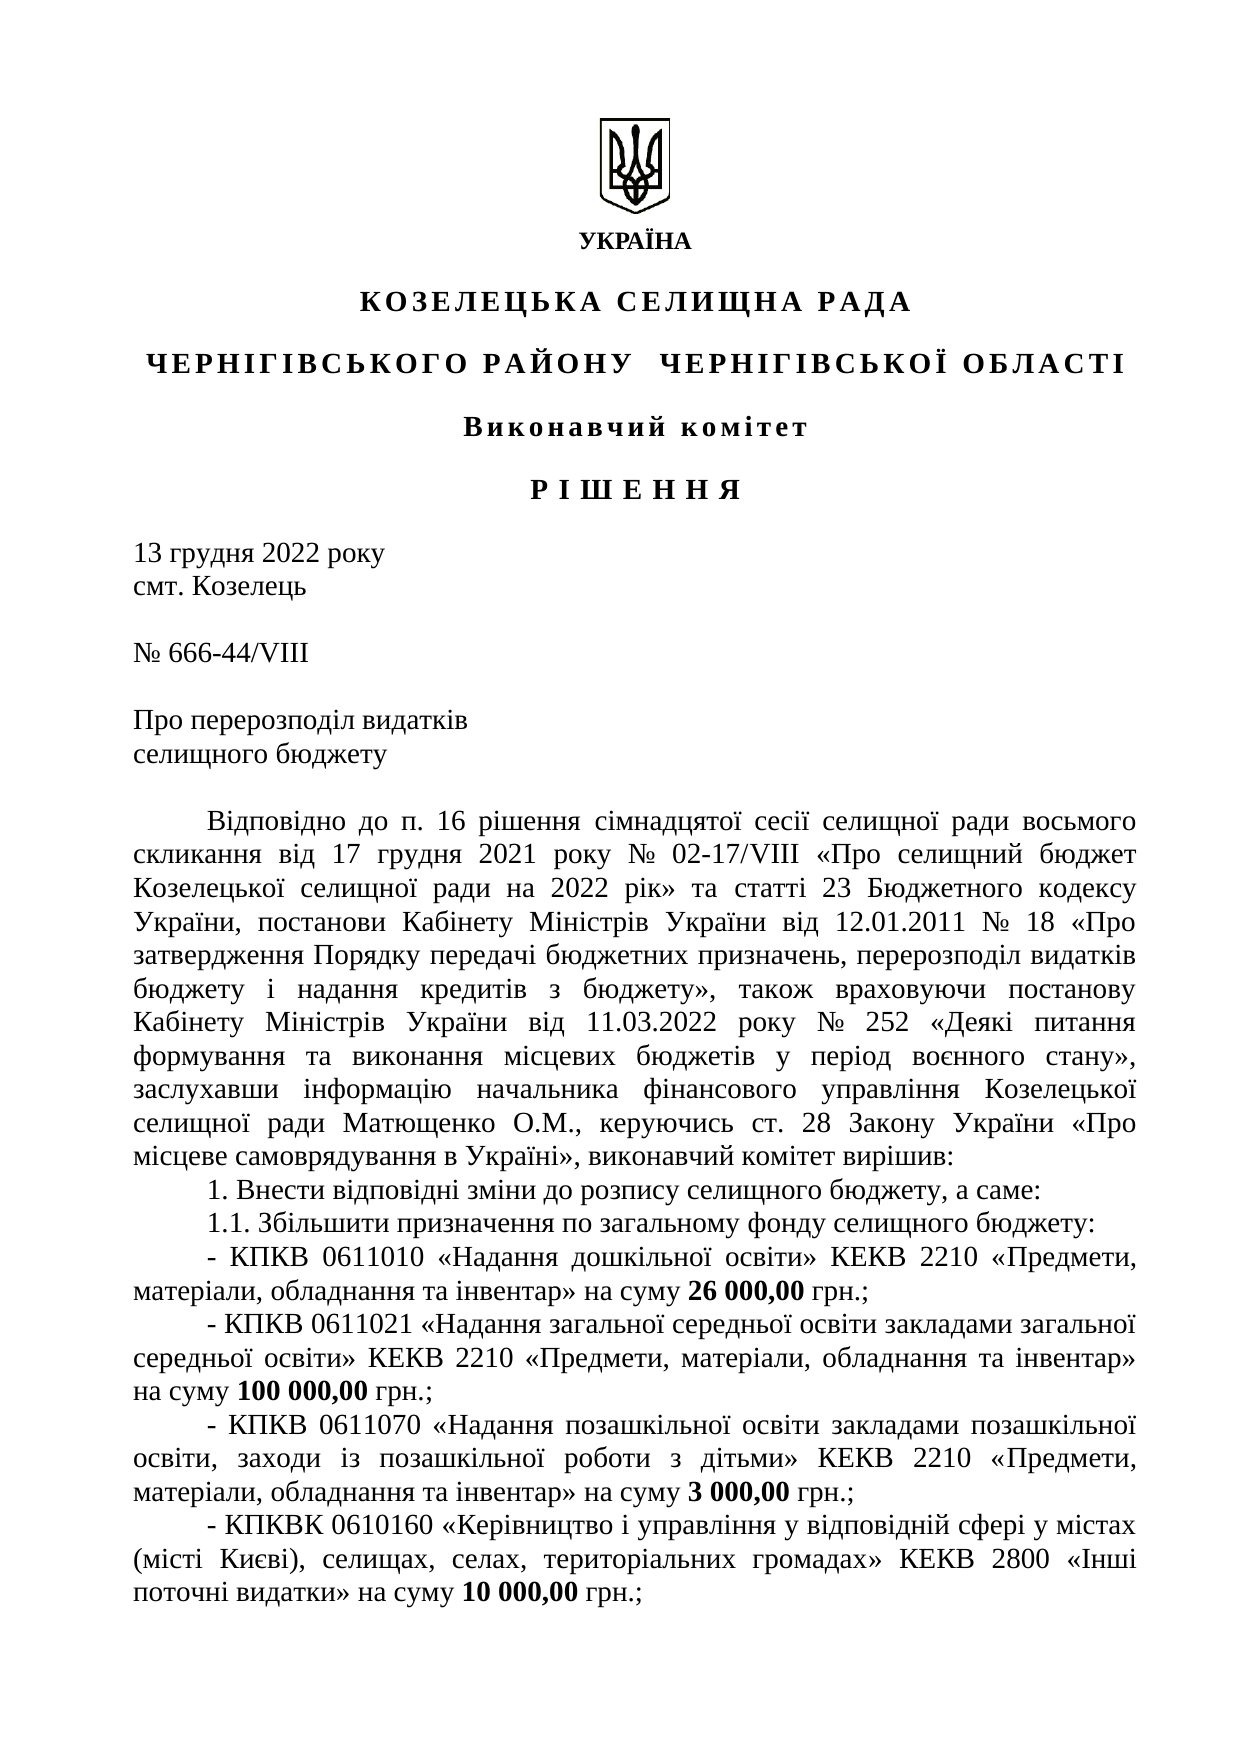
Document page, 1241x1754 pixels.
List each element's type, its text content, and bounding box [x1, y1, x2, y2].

text 13 грудня 2022 року [133, 535, 1137, 568]
text 1. Внести відповідні зміни до розпису селищного бюджету, а саме: [133, 1172, 1137, 1206]
text Про перерозподіл видатків [133, 702, 1137, 736]
text - КПКВ 0611010 «Надання дошкільної освіти» КЕКВ 2210 «Предмети, матеріали, обладнання та інвентар» на суму 26 000,00 грн.; [133, 1239, 1137, 1306]
text 1.1. Збільшити призначення по загальному фонду селищного бюджету: [133, 1206, 1137, 1239]
text ЧЕРНІГІВСЬКОГО РАЙОНУ ЧЕРНІГІВСЬКОЇ ОБЛАСТІ [133, 347, 1137, 380]
picture [599, 118, 670, 214]
text - КПКВ 0611021 «Надання загальної середньої освіти закладами загальної середньої освіти» КЕКВ 2210 «Предмети, матеріали, обладнання та інвентар» на суму 100 000,00 грн.; [133, 1306, 1137, 1407]
text селищного бюджету [133, 736, 1137, 769]
text - КПКВ 0611070 «Надання позашкільної освіти закладами позашкільної освіти, заходи із позашкільної роботи з дітьми» КЕКВ 2210 «Предмети, матеріали, обладнання та інвентар» на суму 3 000,00 грн.; [133, 1407, 1137, 1507]
subtitle Відповідно до п. 16 рішення сімнадцятої сесії селищної ради восьмого скликання від 17 грудня 2021 року № 02-17/VIII «Про селищний бюджет Козелецької селищної ради на 2022 рік» та статті 23 Бюджетного кодексу України, постанови Кабінету Міністрів України від 12.01.2011 № 18 «Про затвердження Порядку передачі бюджетних призначень, перерозподіл видатків бюджету і надання кредитів з бюджету», також враховуючи постанову Кабінету Міністрів України від 11.03.2022 року № 252 «Деякі питання формування та виконання місцевих бюджетів у період воєнного стану», заслухавши інформацію начальника фінансового управління Козелецької селищної ради Матющенко О.М., керуючись ст. 28 Закону України «Про місцеве самоврядування в Україні», виконавчий комітет вирішив: [133, 803, 1137, 1172]
text смт. Козелець [133, 568, 1137, 602]
text РІШЕННЯ [133, 472, 1137, 506]
text Україна [133, 226, 1137, 255]
text Виконавчий комітет [133, 409, 1137, 443]
text № 666-44/VIII [133, 635, 1137, 669]
text - КПКВК 0610160 «Керівництво і управління у відповідній сфері у містах (місті Києві), селищах, селах, територіальних громадах» КЕКВ 2800 «Інші поточні видатки» на суму 10 000,00 грн.; [133, 1507, 1137, 1608]
text КОЗЕЛЕЦЬКА СЕЛИЩНА РАДА [133, 284, 1137, 317]
